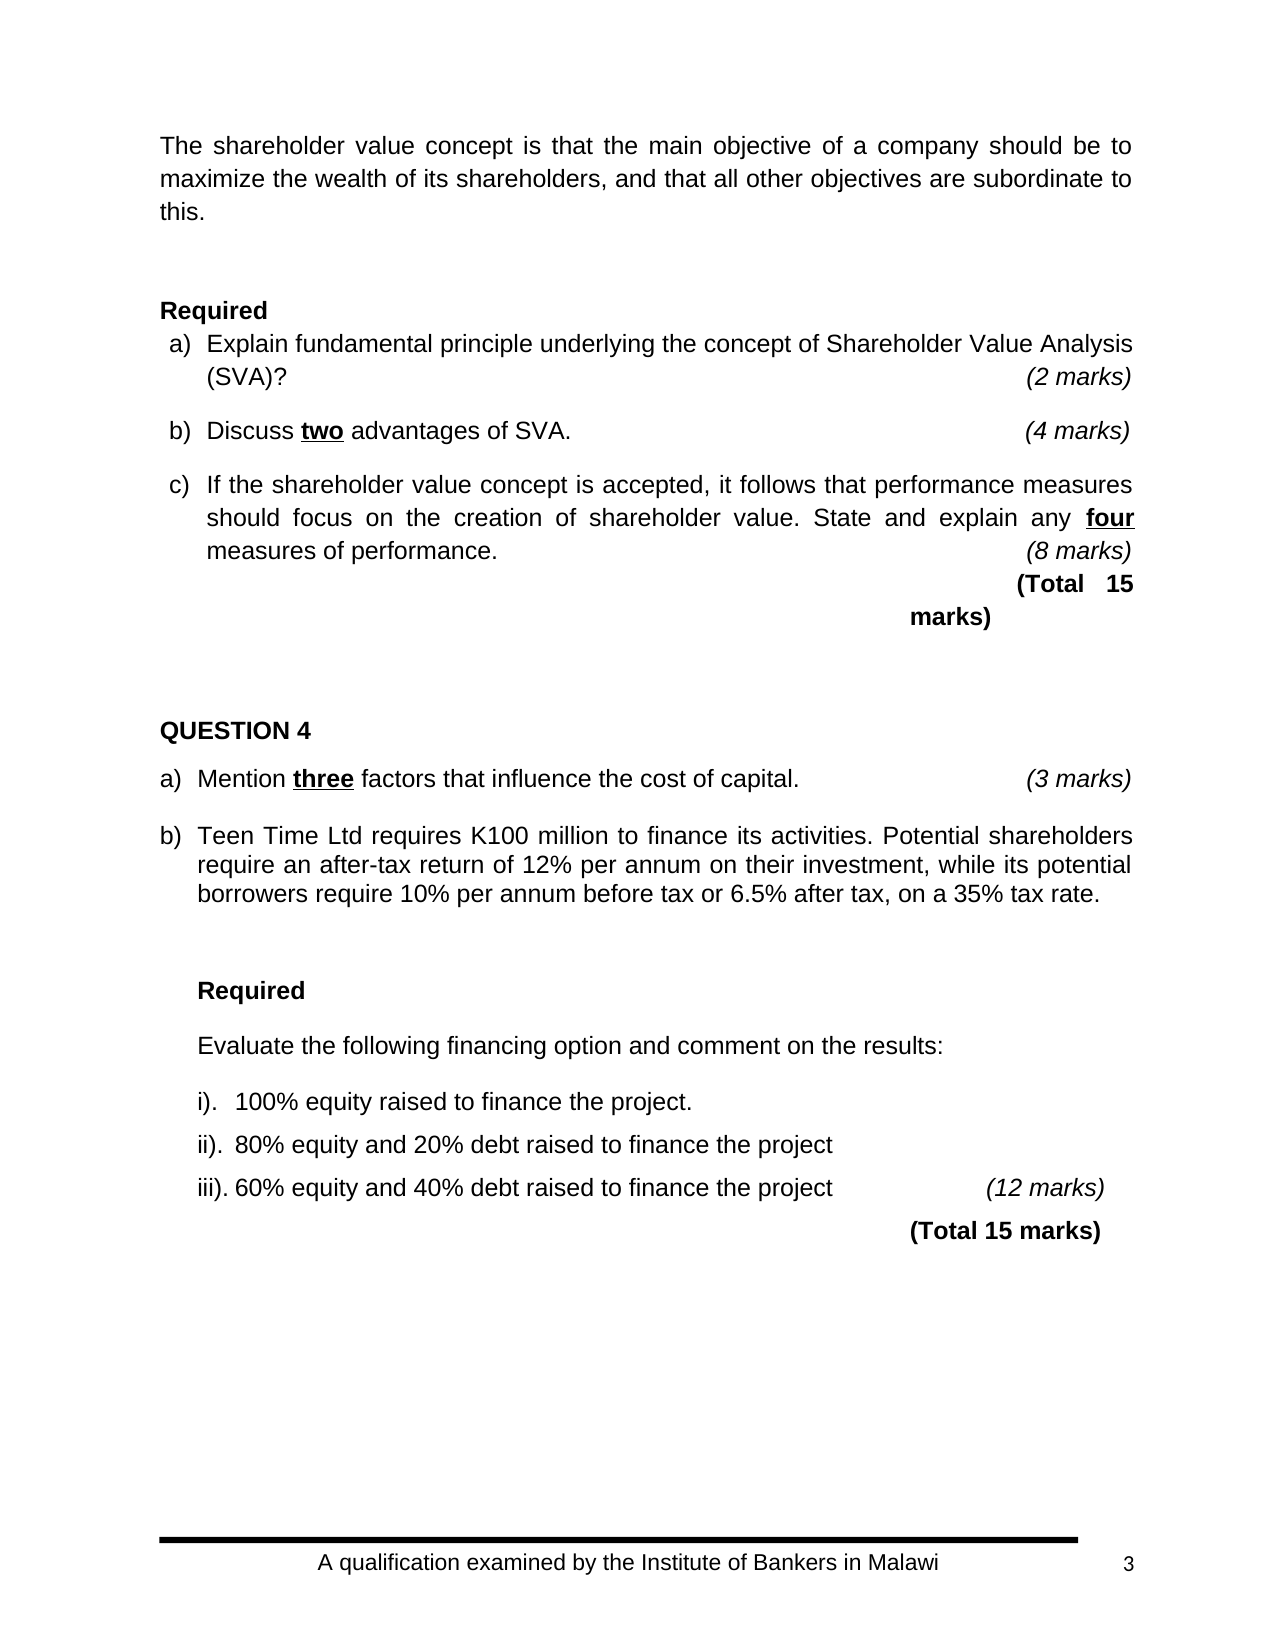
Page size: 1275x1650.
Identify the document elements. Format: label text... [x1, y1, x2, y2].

text (Total 15 marks) [909, 1216, 1134, 1245]
text (Total 15 marks) [909, 569, 1134, 631]
text Evaluate the following financing option and comment on the results: [159, 1031, 1134, 1060]
list 100% equity raised to finance the project. [197, 1087, 1134, 1116]
text QUESTION 4 [159, 716, 1134, 745]
list Mention three factors that influence the cost of capital. (3 marks) [159, 764, 1134, 792]
list Discuss two advantages of SVA. (4 marks) [169, 416, 1134, 445]
list 80% equity and 20% debt raised to finance the project [197, 1130, 1134, 1159]
list Explain fundamental principle underlying the concept of Shareholder Value Analysis (SVA)? (2 marks) [169, 329, 1134, 391]
text The shareholder value concept is that the main objective of a company should be to maximize the wealth of its shareholders, and that all other objectives are subordinate to this. [159, 131, 1134, 226]
list 60% equity and 40% debt raised to finance the project (12 marks) [197, 1173, 1134, 1202]
text Required [159, 976, 1134, 1004]
text Required [159, 296, 1134, 325]
list If the shareholder value concept is accepted, it follows that performance measures should focus on the creation of shareholder value. State and explain any four measures of performance. (8 marks) [169, 470, 1134, 565]
list Teen Time Ltd requires K100 million to finance its activities. Potential shareholders require an after-tax return of 12% per annum on their investment, while its potential borrowers require 10% per annum before tax or 6.5% after tax, on a 35% tax rate. [159, 821, 1134, 907]
